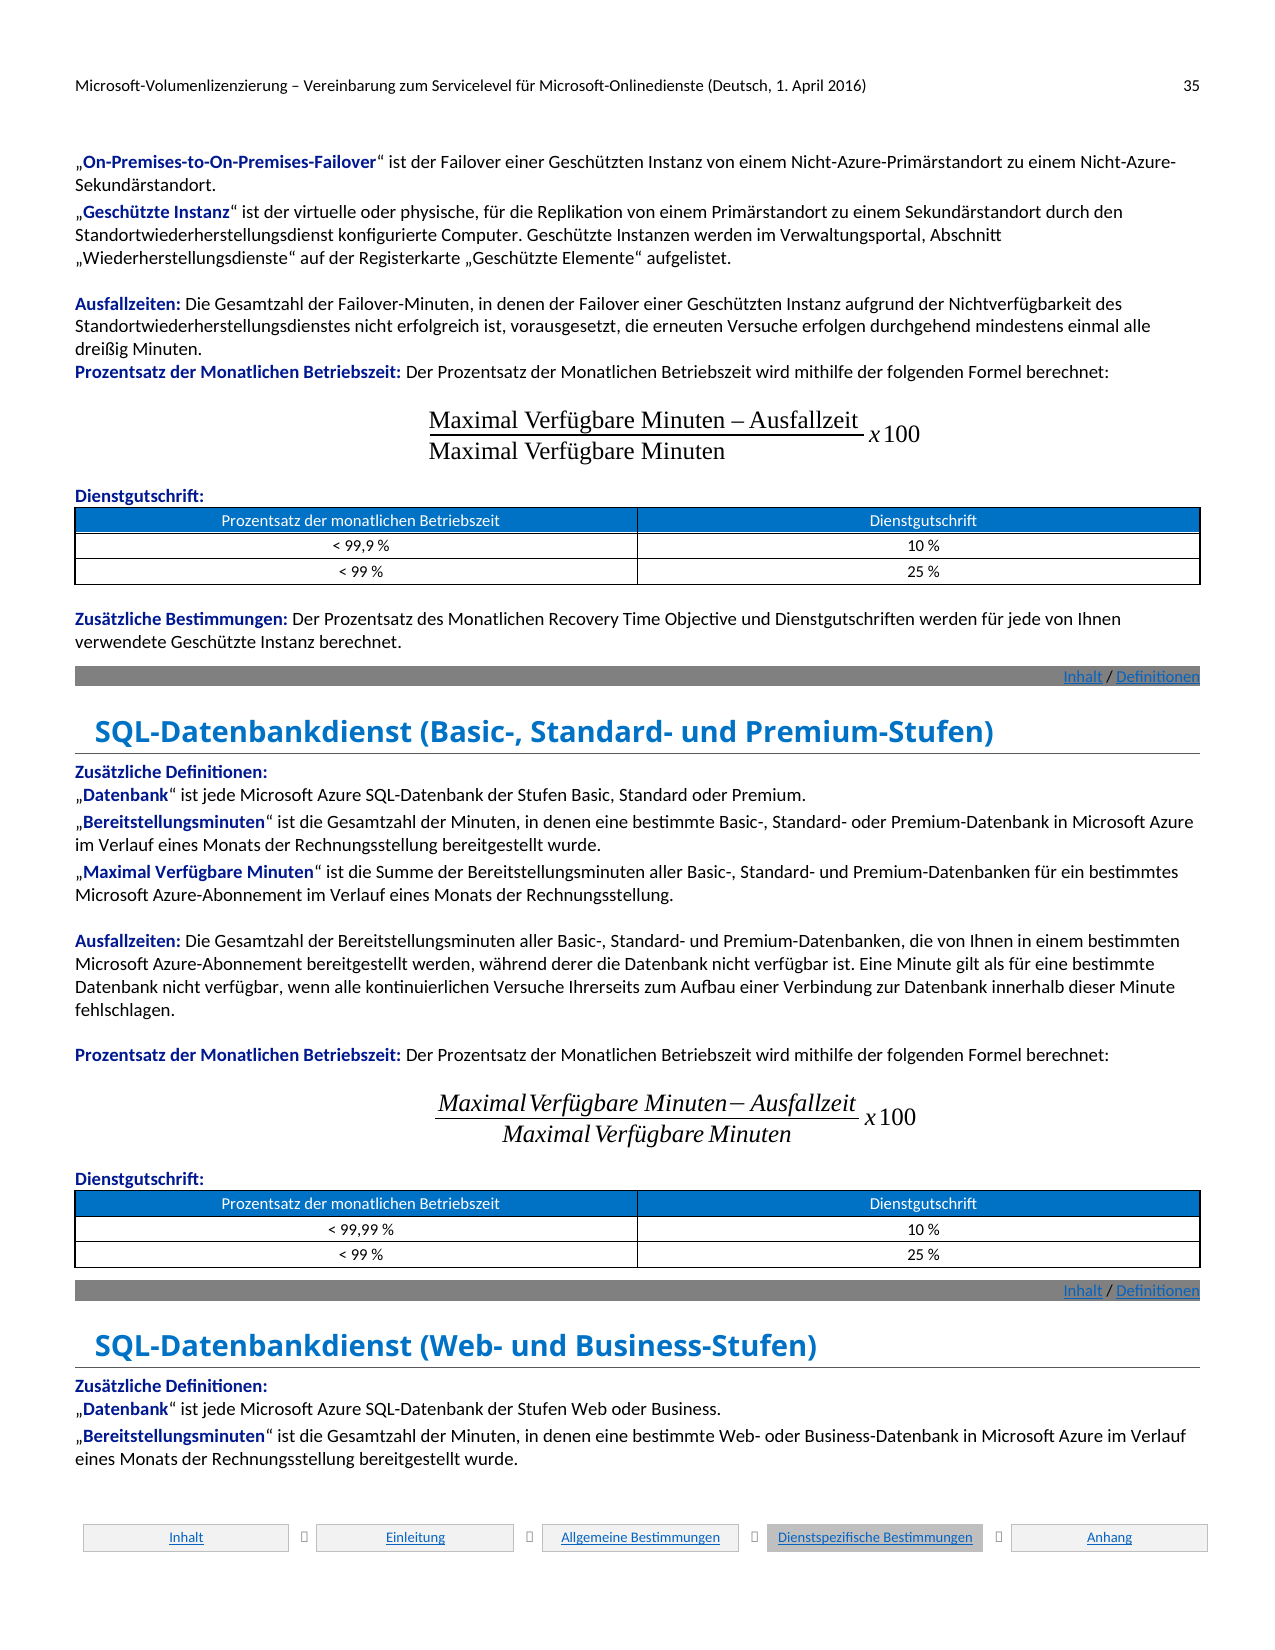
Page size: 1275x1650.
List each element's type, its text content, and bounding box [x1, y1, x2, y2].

table_header Prozentsatz der monatlichen Betriebszeit [76, 1191, 637, 1216]
list Zusätzliche Definitionen: [75, 1374, 1200, 1397]
list Ausfallzeiten: Die Gesamtzahl der Bereitstellungsminuten aller Basic-, Standard- und Premium-Datenbanken, die von Ihnen in einem bestimmten Microsoft Azure-Abonnement bereitgestellt werden, während derer die Datenbank nicht verfügbar ist. Eine Minute gilt als für eine bestimmte Datenbank nicht verfügbar, wenn alle kontinuierlichen Versuche Ihrerseits zum Aufbau einer Verbindung zur Datenbank innerhalb dieser Minute fehlschlagen. [75, 929, 1200, 1021]
subtitle SQL-Datenbankdienst (Basic-, Standard- und Premium-Stufen) [75, 711, 1200, 753]
table_cell < 99 % [76, 559, 637, 583]
list „Bereitstellungsminuten“ ist die Gesamtzahl der Minuten, in denen eine bestimmte Basic-, Standard- oder Premium-Datenbank in Microsoft Azure im Verlauf eines Monats der Rechnungsstellung bereitgestellt wurde. [75, 810, 1200, 856]
list Ausfallzeiten: Die Gesamtzahl der Failover-Minuten, in denen der Failover einer Geschützten Instanz aufgrund der Nichtverfügbarkeit des Standortwiederherstellungsdienstes nicht erfolgreich ist, vorausgesetzt, die erneuten Versuche erfolgen durchgehend mindestens einmal alle dreißig Minuten. [75, 292, 1200, 360]
list „Maximal Verfügbare Minuten“ ist die Summe der Bereitstellungsminuten aller Basic-, Standard- und Premium-Datenbanken für ein bestimmtes Microsoft Azure-Abonnement im Verlauf eines Monats der Rechnungsstellung. [75, 860, 1200, 906]
list Inhalt / Definitionen [75, 666, 1200, 686]
table_header Prozentsatz der monatlichen Betriebszeit [76, 508, 637, 532]
table_cell < 99,99 % [76, 1217, 637, 1241]
table_header Dienstgutschrift [638, 508, 1199, 532]
list Dienstgutschrift: [75, 484, 1200, 507]
list Dienstgutschrift: [75, 1167, 1200, 1190]
table_cell < 99 % [76, 1242, 637, 1267]
table_header Dienstgutschrift [638, 1191, 1199, 1216]
table_cell < 99,9 % [76, 534, 637, 558]
list „Datenbank“ ist jede Microsoft Azure SQL-Datenbank der Stufen Basic, Standard oder Premium. [75, 783, 1200, 806]
table_cell 25 % [638, 1242, 1199, 1267]
list „Geschützte Instanz“ ist der virtuelle oder physische, für die Replikation von einem Primärstandort zu einem Sekundärstandort durch den Standortwiederherstellungsdienst konfigurierte Computer. Geschützte Instanzen werden im Verwaltungsportal, Abschnitt „Wiederherstellungsdienste“ auf der Registerkarte „Geschützte Elemente“ aufgelistet. [75, 200, 1200, 269]
subtitle SQL-Datenbankdienst (Web- und Business-Stufen) [75, 1326, 1200, 1367]
list Prozentsatz der Monatlichen Betriebszeit: Der Prozentsatz der Monatlichen Betriebszeit wird mithilfe der folgenden Formel berechnet: [75, 1043, 1200, 1066]
list Prozentsatz der Monatlichen Betriebszeit: Der Prozentsatz der Monatlichen Betriebszeit wird mithilfe der folgenden Formel berechnet: [75, 360, 1200, 383]
table_cell 25 % [638, 559, 1199, 583]
table_cell 10 % [638, 534, 1199, 558]
list Zusätzliche Bestimmungen: Der Prozentsatz des Monatlichen Recovery Time Objective und Dienstgutschriften werden für jede von Ihnen verwendete Geschützte Instanz berechnet. [75, 607, 1200, 653]
list Inhalt / Definitionen [75, 1280, 1200, 1301]
list Zusätzliche Definitionen: [75, 760, 1200, 783]
list „Bereitstellungsminuten“ ist die Gesamtzahl der Minuten, in denen eine bestimmte Web- oder Business-Datenbank in Microsoft Azure im Verlauf eines Monats der Rechnungsstellung bereitgestellt wurde. [75, 1424, 1200, 1470]
list „On-Premises-to-On-Premises-Failover“ ist der Failover einer Geschützten Instanz von einem Nicht-Azure-Primärstandort zu einem Nicht-Azure-Sekundärstandort. [75, 150, 1200, 196]
list „Datenbank“ ist jede Microsoft Azure SQL-Datenbank der Stufen Web oder Business. [75, 1397, 1200, 1420]
table_cell 10 % [638, 1217, 1199, 1241]
